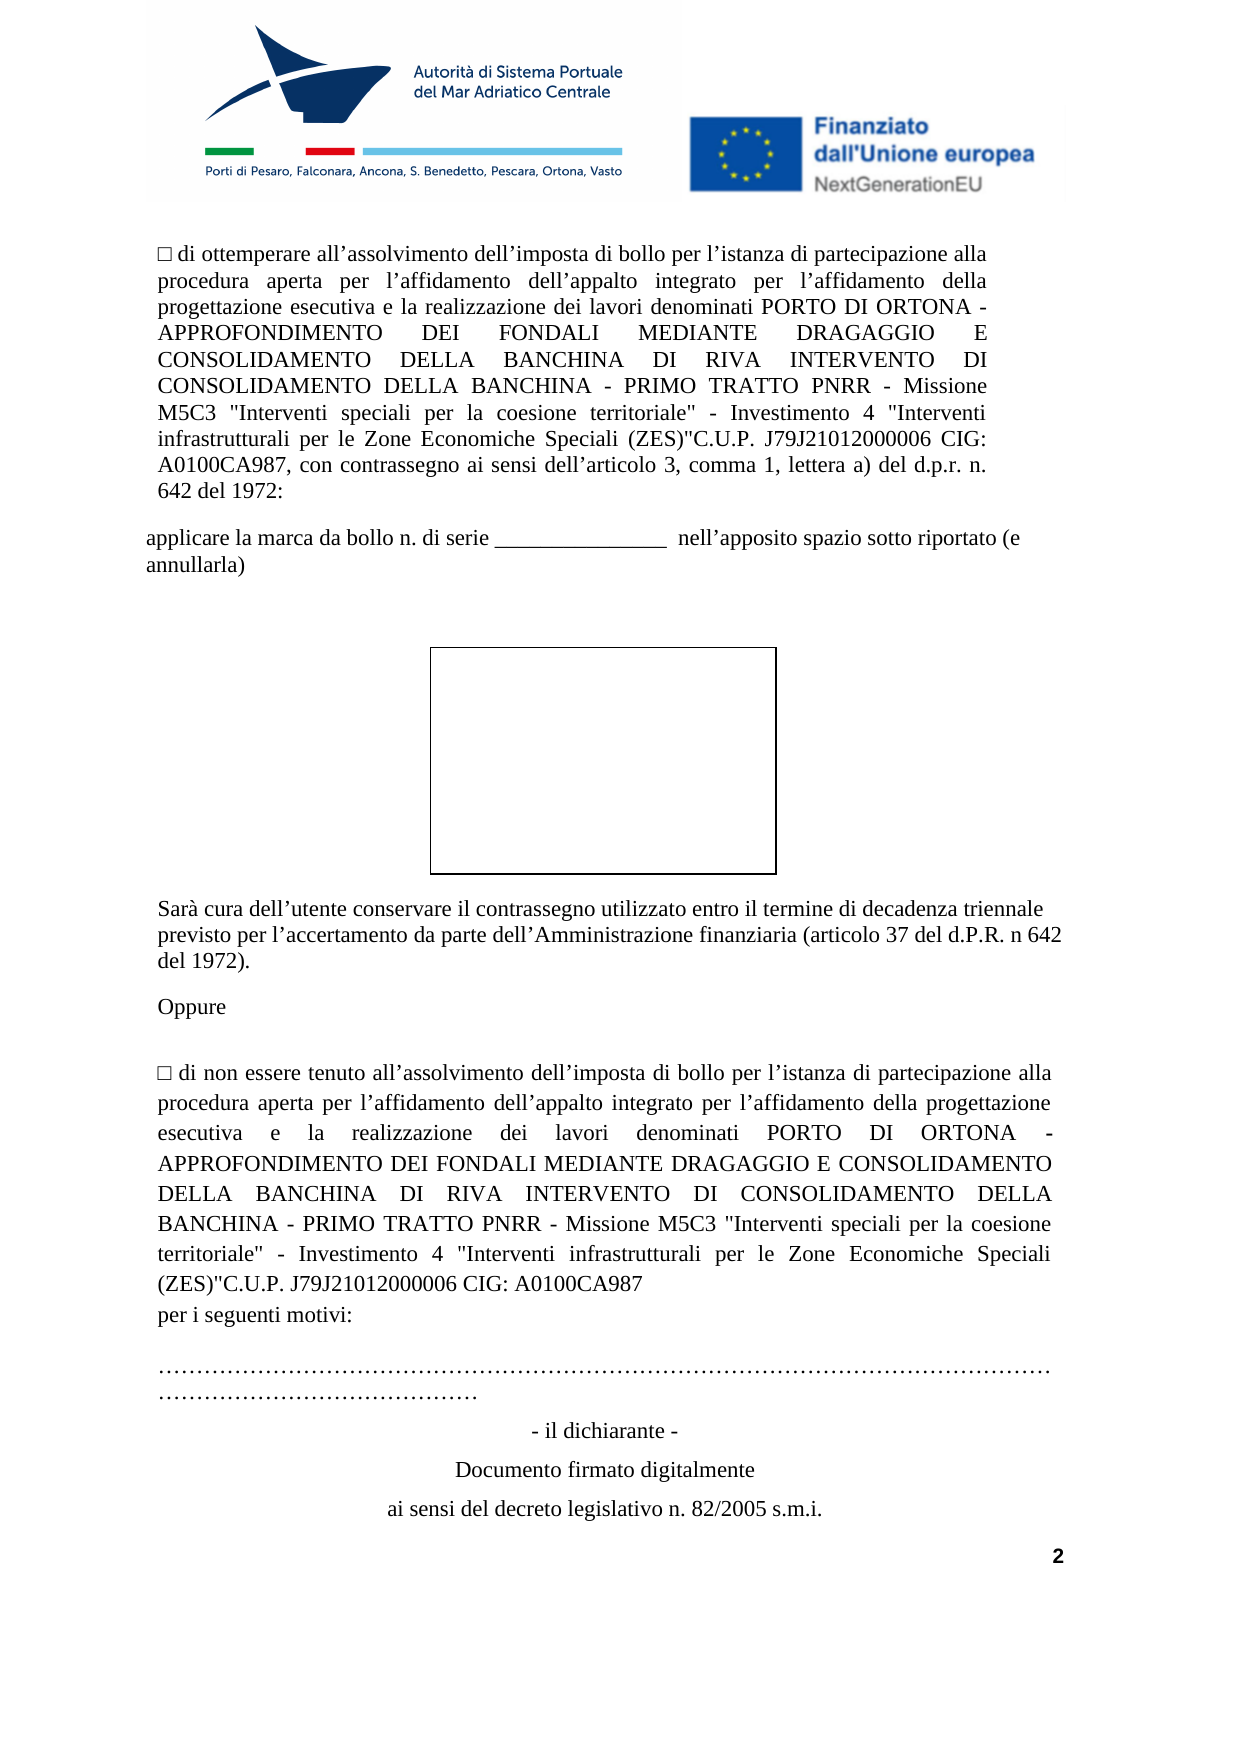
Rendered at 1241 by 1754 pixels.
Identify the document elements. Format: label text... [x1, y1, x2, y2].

text …………………………………………………………………………………………………………………………………………… [157, 1352, 1064, 1404]
text applicare la marca da bollo n. di serie _______________ nell’apposito spazio sotto riportato (e annullarla) [146, 524, 1064, 577]
text Oppure [157, 993, 1064, 1019]
picture [145, 0, 1066, 202]
text □ di ottemperare all’assolvimento dell’imposta di bollo per l’istanza di partecipazione alla procedura aperta per l’affidamento dell’appalto integrato per l’affidamento della progettazione esecutiva e la realizzazione dei lavori denominati PORTO DI ORTONA - APPROFONDIMENTO DEI FONDALI MEDIANTE DRAGAGGIO E CONSOLIDAMENTO DELLA BANCHINA DI RIVA INTERVENTO DI CONSOLIDAMENTO DELLA BANCHINA - PRIMO TRATTO PNRR - Missione M5C3 "Interventi speciali per la coesione territoriale" - Investimento 4 "Interventi infrastrutturali per le Zone Economiche Speciali (ZES)"C.U.P. J79J21012000006 CIG: A0100CA987, con contrassegno ai sensi dell’articolo 3, comma 1, lettera a) del d.p.r. n. 642 del 1972: [157, 240, 988, 504]
text - il dichiarante - [146, 1417, 1064, 1443]
text □ di non essere tenuto all’assolvimento dell’imposta di bollo per l’istanza di partecipazione alla procedura aperta per l’affidamento dell’appalto integrato per l’affidamento della progettazione esecutiva e la realizzazione dei lavori denominati PORTO DI ORTONA - APPROFONDIMENTO DEI FONDALI MEDIANTE DRAGAGGIO E CONSOLIDAMENTO DELLA BANCHINA DI RIVA INTERVENTO DI CONSOLIDAMENTO DELLA BANCHINA - PRIMO TRATTO PNRR - Missione M5C3 "Interventi speciali per la coesione territoriale" - Investimento 4 "Interventi infrastrutturali per le Zone Economiche Speciali (ZES)"C.U.P. J79J21012000006 CIG: A0100CA987 [157, 1059, 1053, 1297]
text per i seguenti motivi: [157, 1301, 1053, 1327]
text Sarà cura dell’utente conservare il contrassegno utilizzato entro il termine di decadenza triennale previsto per l’accertamento da parte dell’Amministrazione finanziaria (articolo 37 del d.P.R. n 642 del 1972). [157, 662, 1064, 974]
text ai sensi del decreto legislativo n. 82/2005 s.m.i. [160, 1494, 1050, 1521]
text Documento firmato digitalmente [160, 1456, 1050, 1482]
